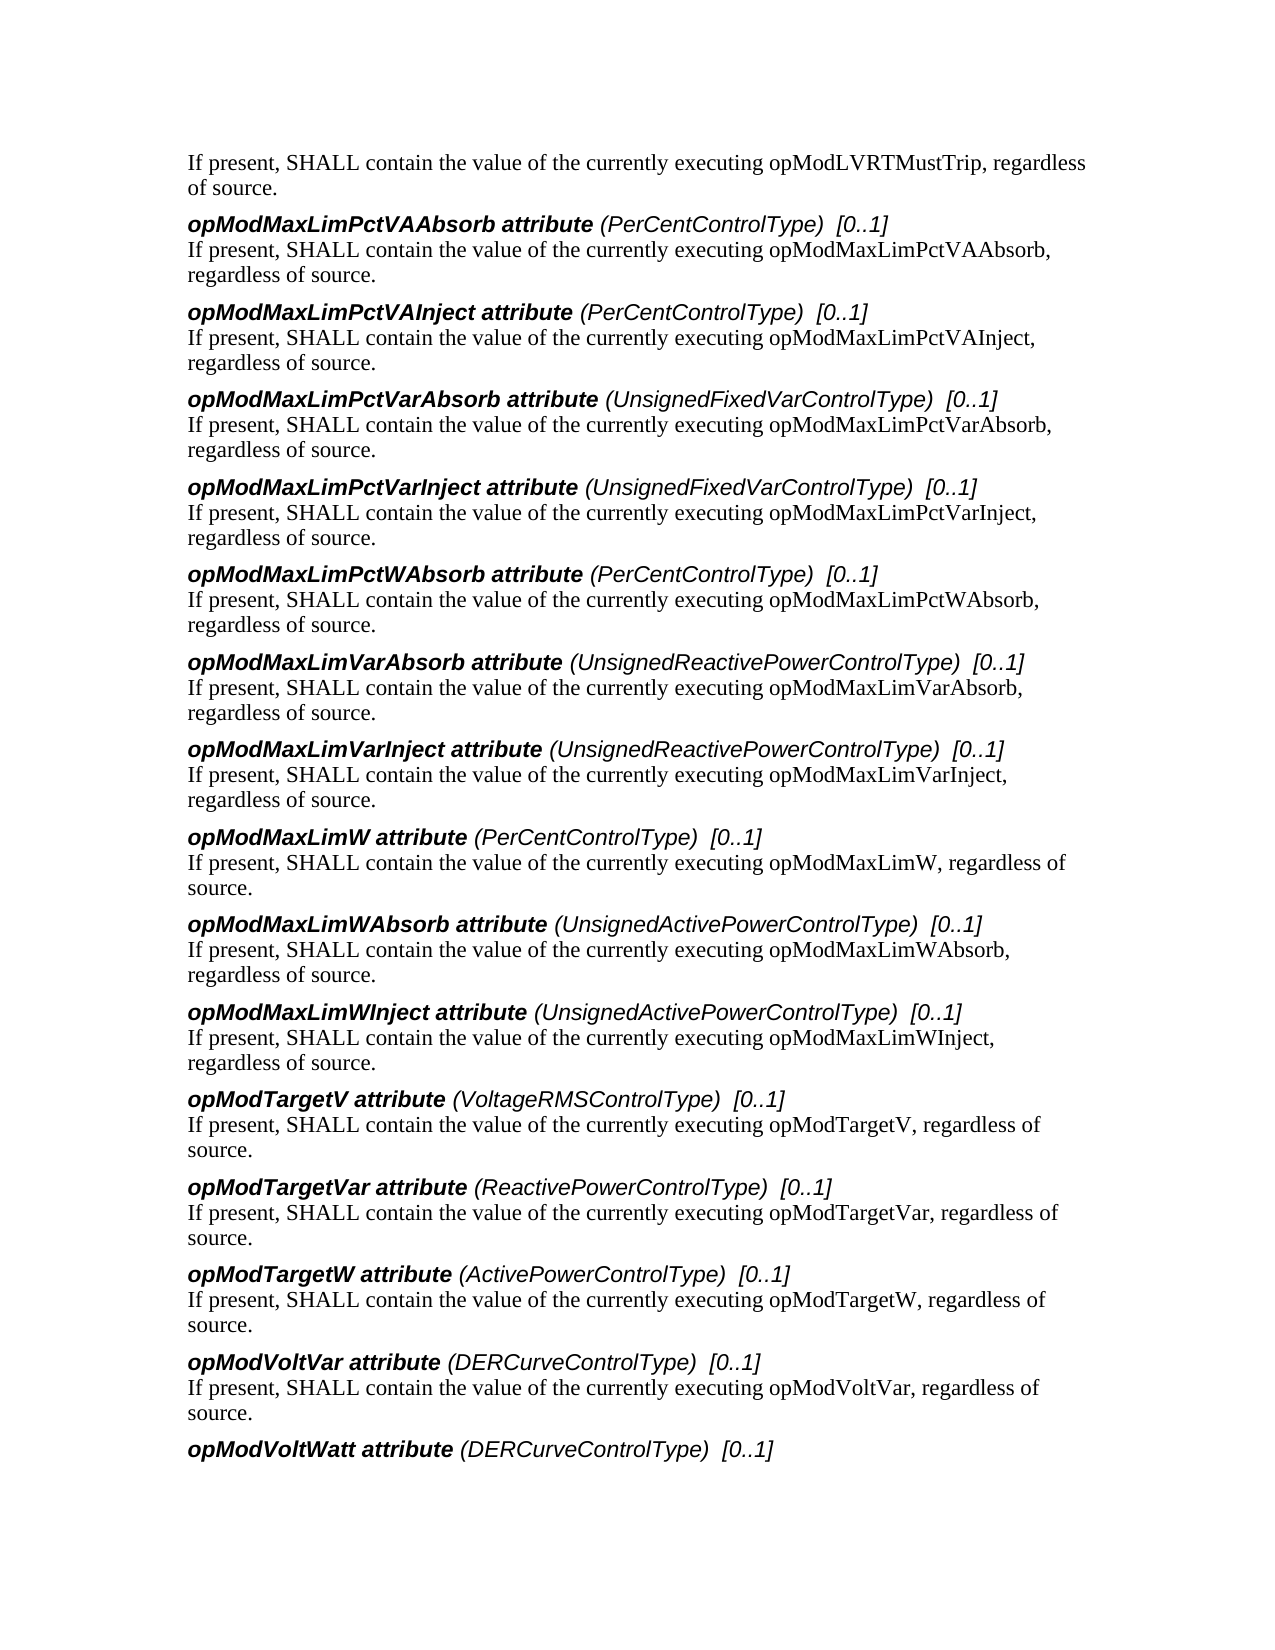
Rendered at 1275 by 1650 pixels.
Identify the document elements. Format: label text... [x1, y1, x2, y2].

text If present, SHALL contain the value of the currently executing opModMaxLimPctVarInject, regardless of source. [187, 500, 1087, 550]
text If present, SHALL contain the value of the currently executing opModMaxLimPctWAbsorb, regardless of source. [187, 587, 1087, 637]
text opModMaxLimW attribute (PerCentControlType) [0..1] [187, 825, 1087, 850]
text opModMaxLimWInject attribute (UnsignedActivePowerControlType) [0..1] [187, 1000, 1087, 1025]
text opModMaxLimVarInject attribute (UnsignedReactivePowerControlType) [0..1] [187, 737, 1087, 762]
text opModMaxLimPctVAInject attribute (PerCentControlType) [0..1] [187, 300, 1087, 325]
text If present, SHALL contain the value of the currently executing opModMaxLimVarAbsorb, regardless of source. [187, 675, 1087, 725]
text opModTargetV attribute (VoltageRMSControlType) [0..1] [187, 1087, 1087, 1112]
text opModTargetVar attribute (ReactivePowerControlType) [0..1] [187, 1175, 1087, 1200]
text opModVoltWatt attribute (DERCurveControlType) [0..1] [187, 1437, 1087, 1462]
text opModMaxLimPctWAbsorb attribute (PerCentControlType) [0..1] [187, 562, 1087, 587]
text If present, SHALL contain the value of the currently executing opModTargetV, regardless of source. [187, 1112, 1087, 1162]
text If present, SHALL contain the value of the currently executing opModMaxLimWInject, regardless of source. [187, 1025, 1087, 1075]
text opModMaxLimPctVAAbsorb attribute (PerCentControlType) [0..1] [187, 212, 1087, 237]
text If present, SHALL contain the value of the currently executing opModMaxLimPctVarAbsorb, regardless of source. [187, 412, 1087, 462]
text opModVoltVar attribute (DERCurveControlType) [0..1] [187, 1350, 1087, 1375]
text If present, SHALL contain the value of the currently executing opModMaxLimVarInject, regardless of source. [187, 762, 1087, 812]
text If present, SHALL contain the value of the currently executing opModLVRTMustTrip, regardless of source. [187, 150, 1087, 200]
text opModMaxLimPctVarAbsorb attribute (UnsignedFixedVarControlType) [0..1] [187, 387, 1087, 412]
text If present, SHALL contain the value of the currently executing opModMaxLimWAbsorb, regardless of source. [187, 937, 1087, 987]
text If present, SHALL contain the value of the currently executing opModTargetVar, regardless of source. [187, 1200, 1087, 1250]
text If present, SHALL contain the value of the currently executing opModVoltVar, regardless of source. [187, 1375, 1087, 1425]
text If present, SHALL contain the value of the currently executing opModMaxLimPctVAAbsorb, regardless of source. [187, 237, 1087, 287]
text opModTargetW attribute (ActivePowerControlType) [0..1] [187, 1262, 1087, 1287]
text opModMaxLimPctVarInject attribute (UnsignedFixedVarControlType) [0..1] [187, 475, 1087, 500]
text If present, SHALL contain the value of the currently executing opModMaxLimW, regardless of source. [187, 850, 1087, 900]
text opModMaxLimVarAbsorb attribute (UnsignedReactivePowerControlType) [0..1] [187, 650, 1087, 675]
text If present, SHALL contain the value of the currently executing opModMaxLimPctVAInject, regardless of source. [187, 325, 1087, 375]
text opModMaxLimWAbsorb attribute (UnsignedActivePowerControlType) [0..1] [187, 912, 1087, 937]
text If present, SHALL contain the value of the currently executing opModTargetW, regardless of source. [187, 1287, 1087, 1337]
